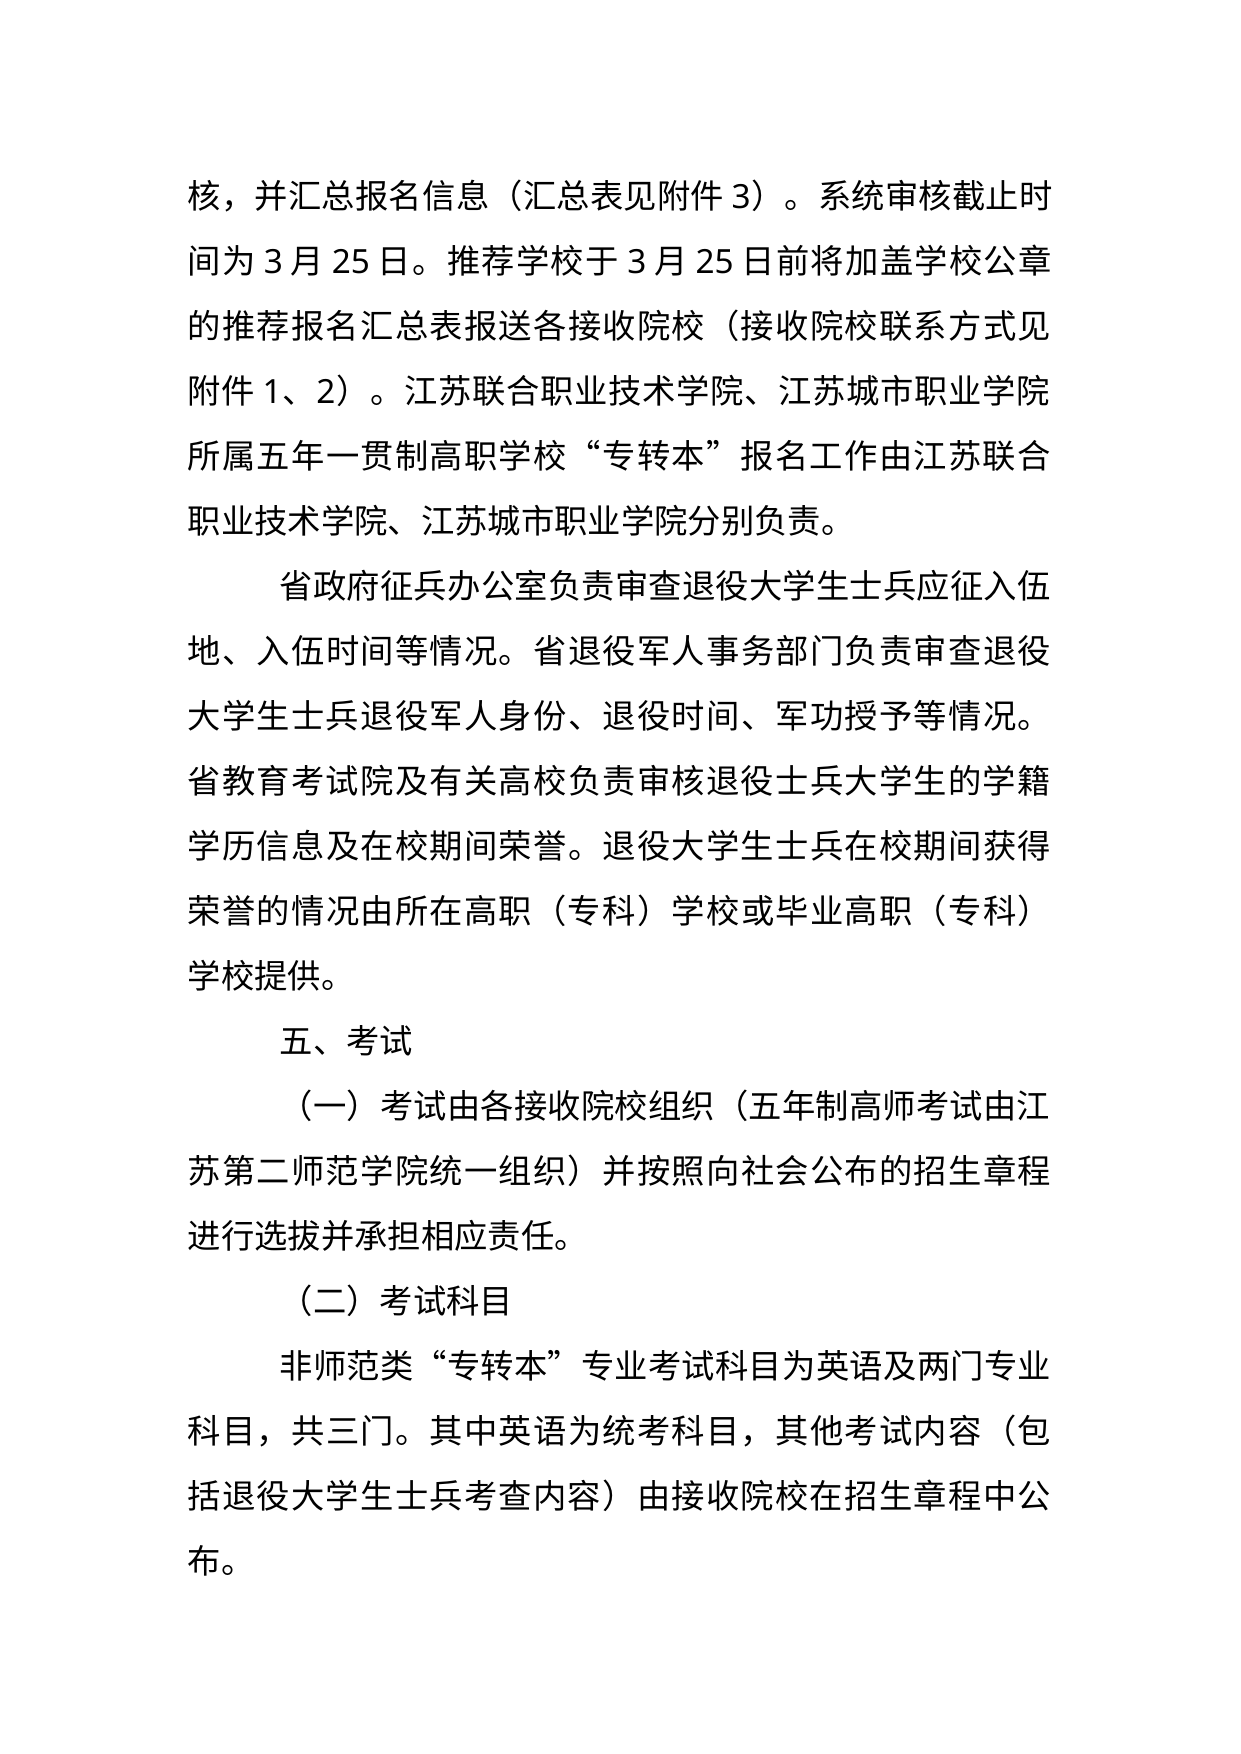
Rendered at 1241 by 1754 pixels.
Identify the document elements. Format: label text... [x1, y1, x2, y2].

text （二）考试科目 [187, 1267, 1053, 1332]
text 非师范类“专转本”专业考试科目为英语及两门专业科目，共三门。其中英语为统考科目，其他考试内容（包括退役大学生士兵考查内容）由接收院校在招生章程中公布。 [187, 1332, 1053, 1592]
text （一）考试由各接收院校组织（五年制高师考试由江苏第二师范学院统一组织）并按照向社会公布的招生章程进行选拔并承担相应责任。 [187, 1072, 1053, 1267]
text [187, 162, 1053, 552]
text 省政府征兵办公室负责审查退役大学生士兵应征入伍地、入伍时间等情况。省退役军人事务部门负责审查退役大学生士兵退役军人身份、退役时间、军功授予等情况。省教育考试院及有关高校负责审核退役士兵大学生的学籍学历信息及在校期间荣誉。退役大学生士兵在校期间获得荣誉的情况由所在高职（专科）学校或毕业高职（专科）学校提供。 [187, 552, 1053, 1007]
text 五、考试 [187, 1007, 1053, 1072]
